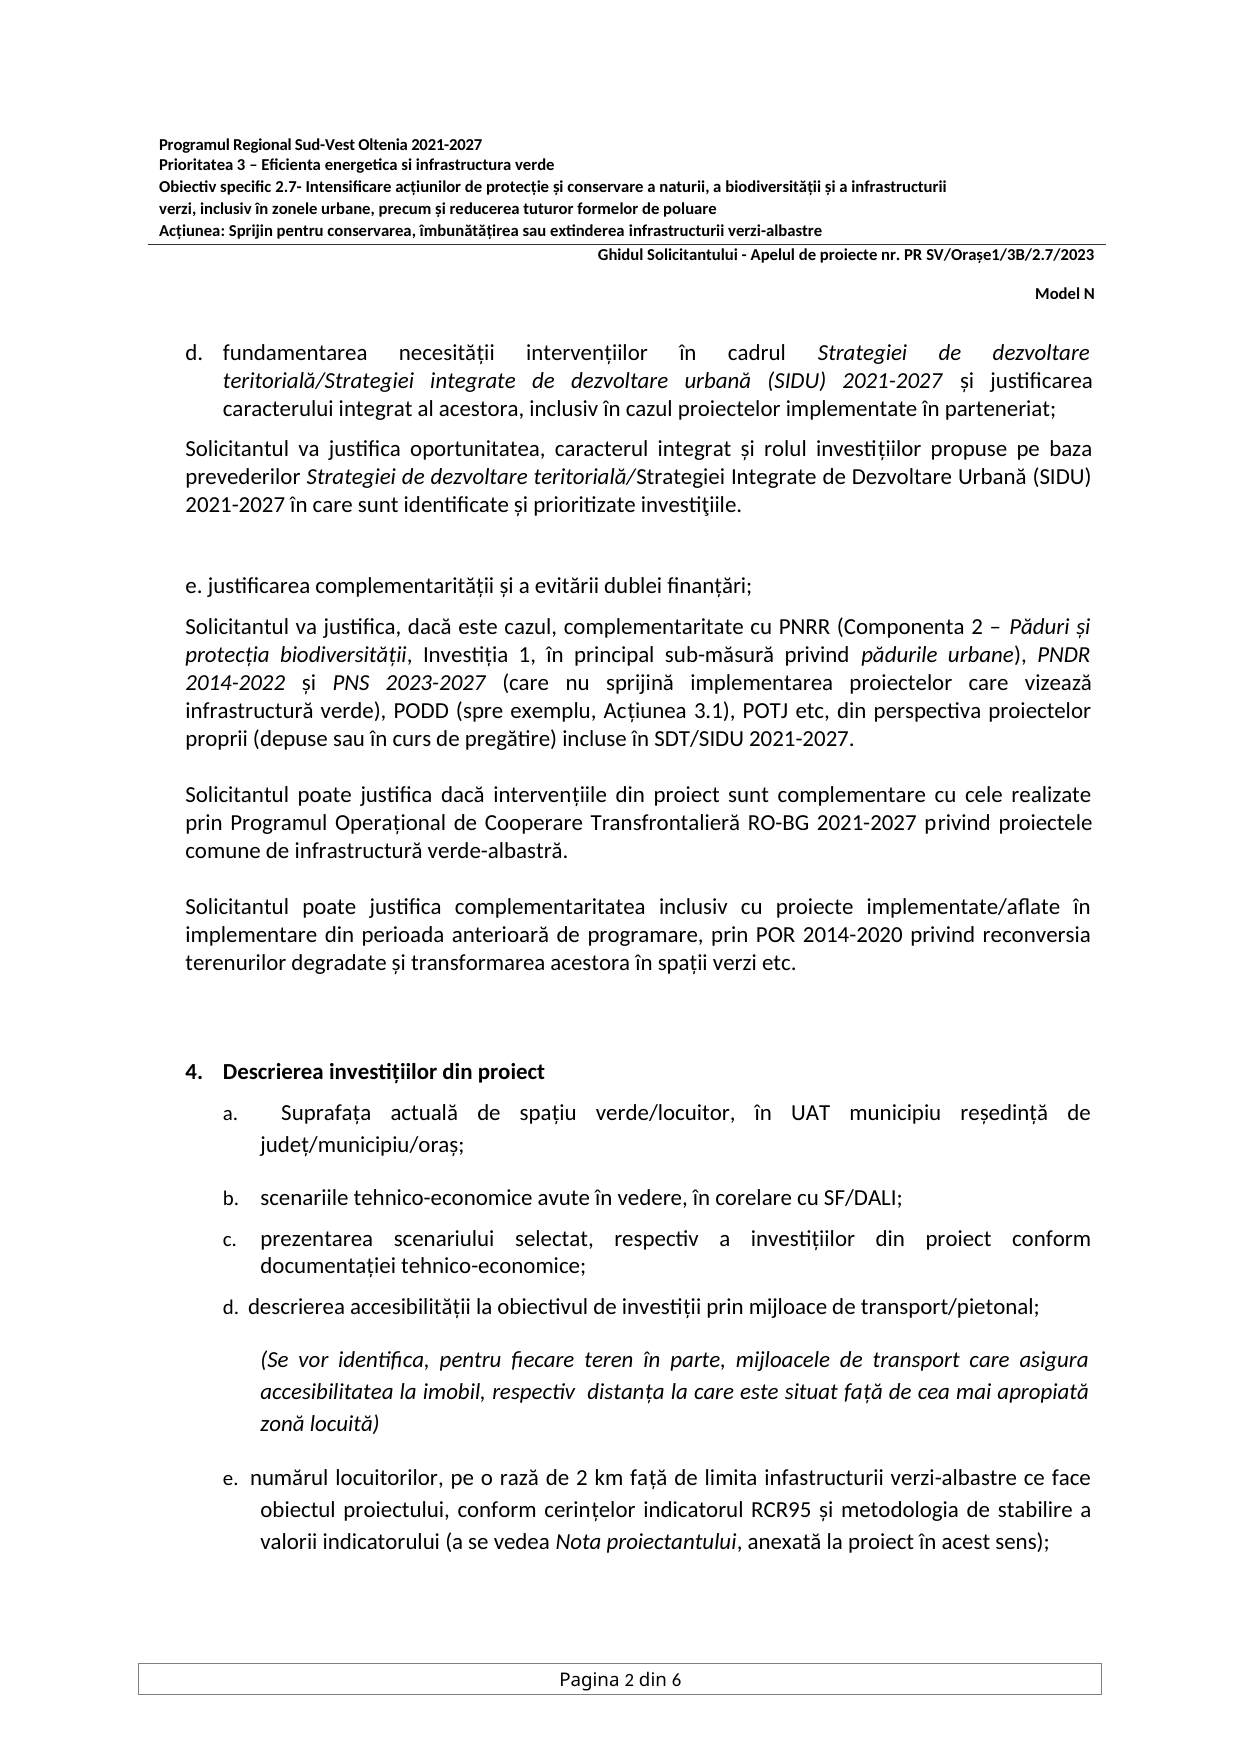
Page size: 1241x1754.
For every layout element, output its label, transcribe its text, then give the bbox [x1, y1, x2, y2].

list descrierea accesibilității la obiectivul de investiții prin mijloace de transport/pietonal; [223, 1292, 1092, 1320]
text Solicitantul poate justifica complementaritatea inclusiv cu proiecte implementate/aflate în implementare din perioada anterioară de programare, prin POR 2014-2020 privind reconversia terenurilor degradate și transformarea acestora în spaţii verzi etc. [185, 892, 1092, 976]
list Suprafaţa actuală de spaţiu verde/locuitor, în UAT municipiu reședinţă de judeţ/municipiu/oraș; [223, 1098, 1092, 1158]
text e. justificarea complementarităţii și a evitării dublei finanţări; [148, 572, 1092, 599]
list Descrierea investiţiilor din proiect [185, 1057, 1092, 1085]
list scenariile tehnico-economice avute în vedere, în corelare cu SF/DALI; [223, 1183, 1092, 1211]
list numărul locuitorilor, pe o rază de 2 km față de limita infastructurii verzi-albastre ce face obiectul proiectului, conform cerințelor indicatorul RCR95 și metodologia de stabilire a valorii indicatorului (a se vedea Nota proiectantului, anexată la proiect în acest sens); [223, 1463, 1092, 1555]
list fundamentarea necesității intervențiilor în cadrul Strategiei de dezvoltare teritorială/Strategiei integrate de dezvoltare urbană (SIDU) 2021-2027 și justificarea caracterului integrat al acestora, inclusiv în cazul proiectelor implementate în parteneriat; [185, 338, 1092, 422]
text (Se vor identifica, pentru fiecare teren în parte, mijloacele de transport care asigura accesibilitatea la imobil, respectiv distanța la care este situat față de cea mai apropiată zonă locuită) [260, 1345, 1092, 1438]
text Solicitantul va justifica, dacă este cazul, complementaritate cu PNRR (Componenta 2 – Păduri și protecția biodiversității, Investiția 1, în principal sub-măsură privind pădurile urbane), PNDR 2014-2022 și PNS 2023-2027 (care nu sprijină implementarea proiectelor care vizează infrastructură verde), PODD (spre exemplu, Acțiunea 3.1), POTJ etc, din perspectiva proiectelor proprii (depuse sau în curs de pregătire) incluse în SDT/SIDU 2021-2027. [185, 612, 1092, 752]
list prezentarea scenariului selectat, respectiv a investiţiilor din proiect conform documentaţiei tehnico-economice; [223, 1224, 1092, 1280]
text Solicitantul poate justifica dacă intervențiile din proiect sunt complementare cu cele realizate prin Programul Operațional de Cooperare Transfrontalieră RO-BG 2021-2027 privind proiectele comune de infrastructură verde-albastră. [185, 780, 1092, 864]
text Solicitantul va justifica oportunitatea, caracterul integrat și rolul investițiilor propuse pe baza prevederilor Strategiei de dezvoltare teritorială/Strategiei Integrate de Dezvoltare Urbană (SIDU) 2021-2027 în care sunt identificate și prioritizate investiţiile. [185, 434, 1092, 518]
